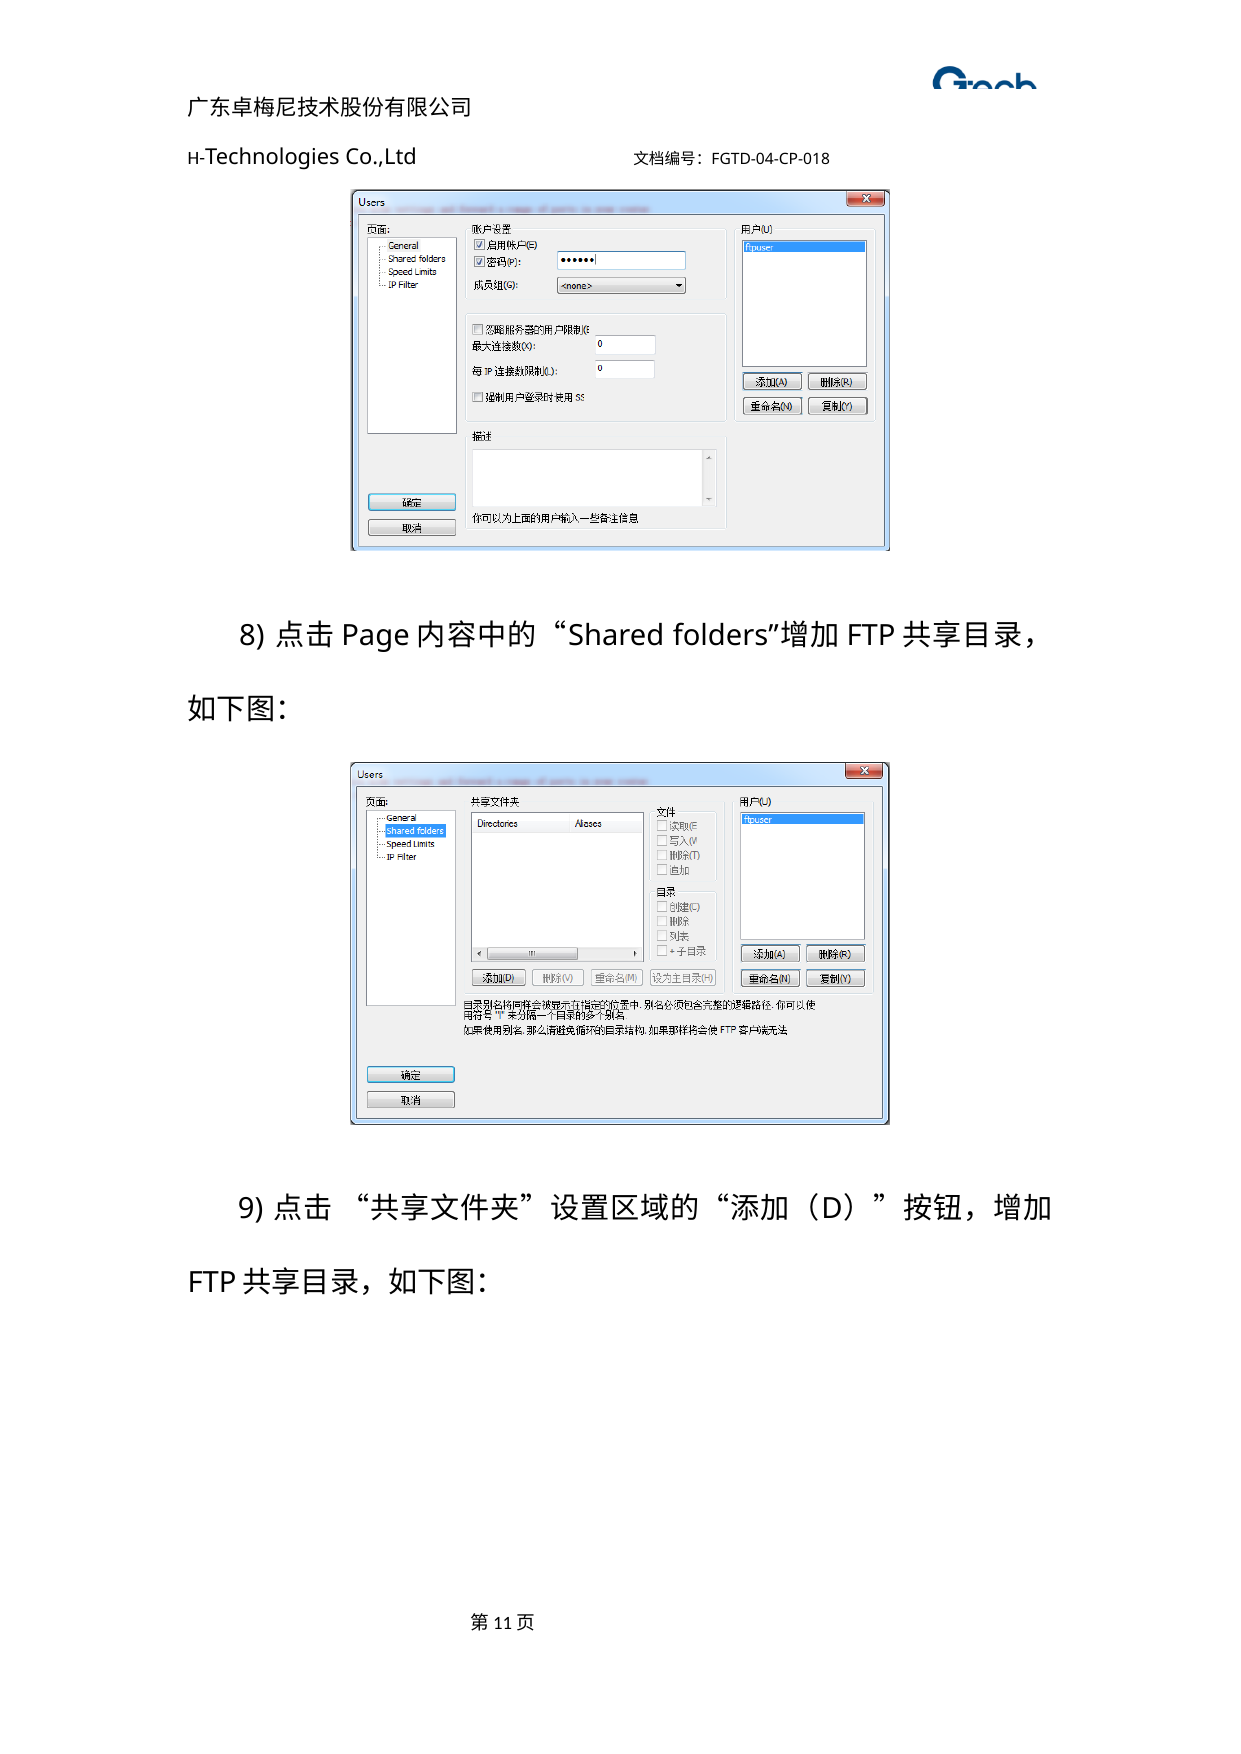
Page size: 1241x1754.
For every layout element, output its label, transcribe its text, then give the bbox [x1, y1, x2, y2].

picture [350, 762, 890, 1125]
picture [350, 189, 890, 551]
picture [922, 55, 1053, 89]
text 8) 点击Page内容中的“Shared folders”增加FTP共享目录，如下图： [187, 600, 1053, 739]
text 9) 点击 “共享文件夹”设置区域的“添加（D）”按钮，增加FTP共享目录，如下图： [187, 1173, 1053, 1313]
